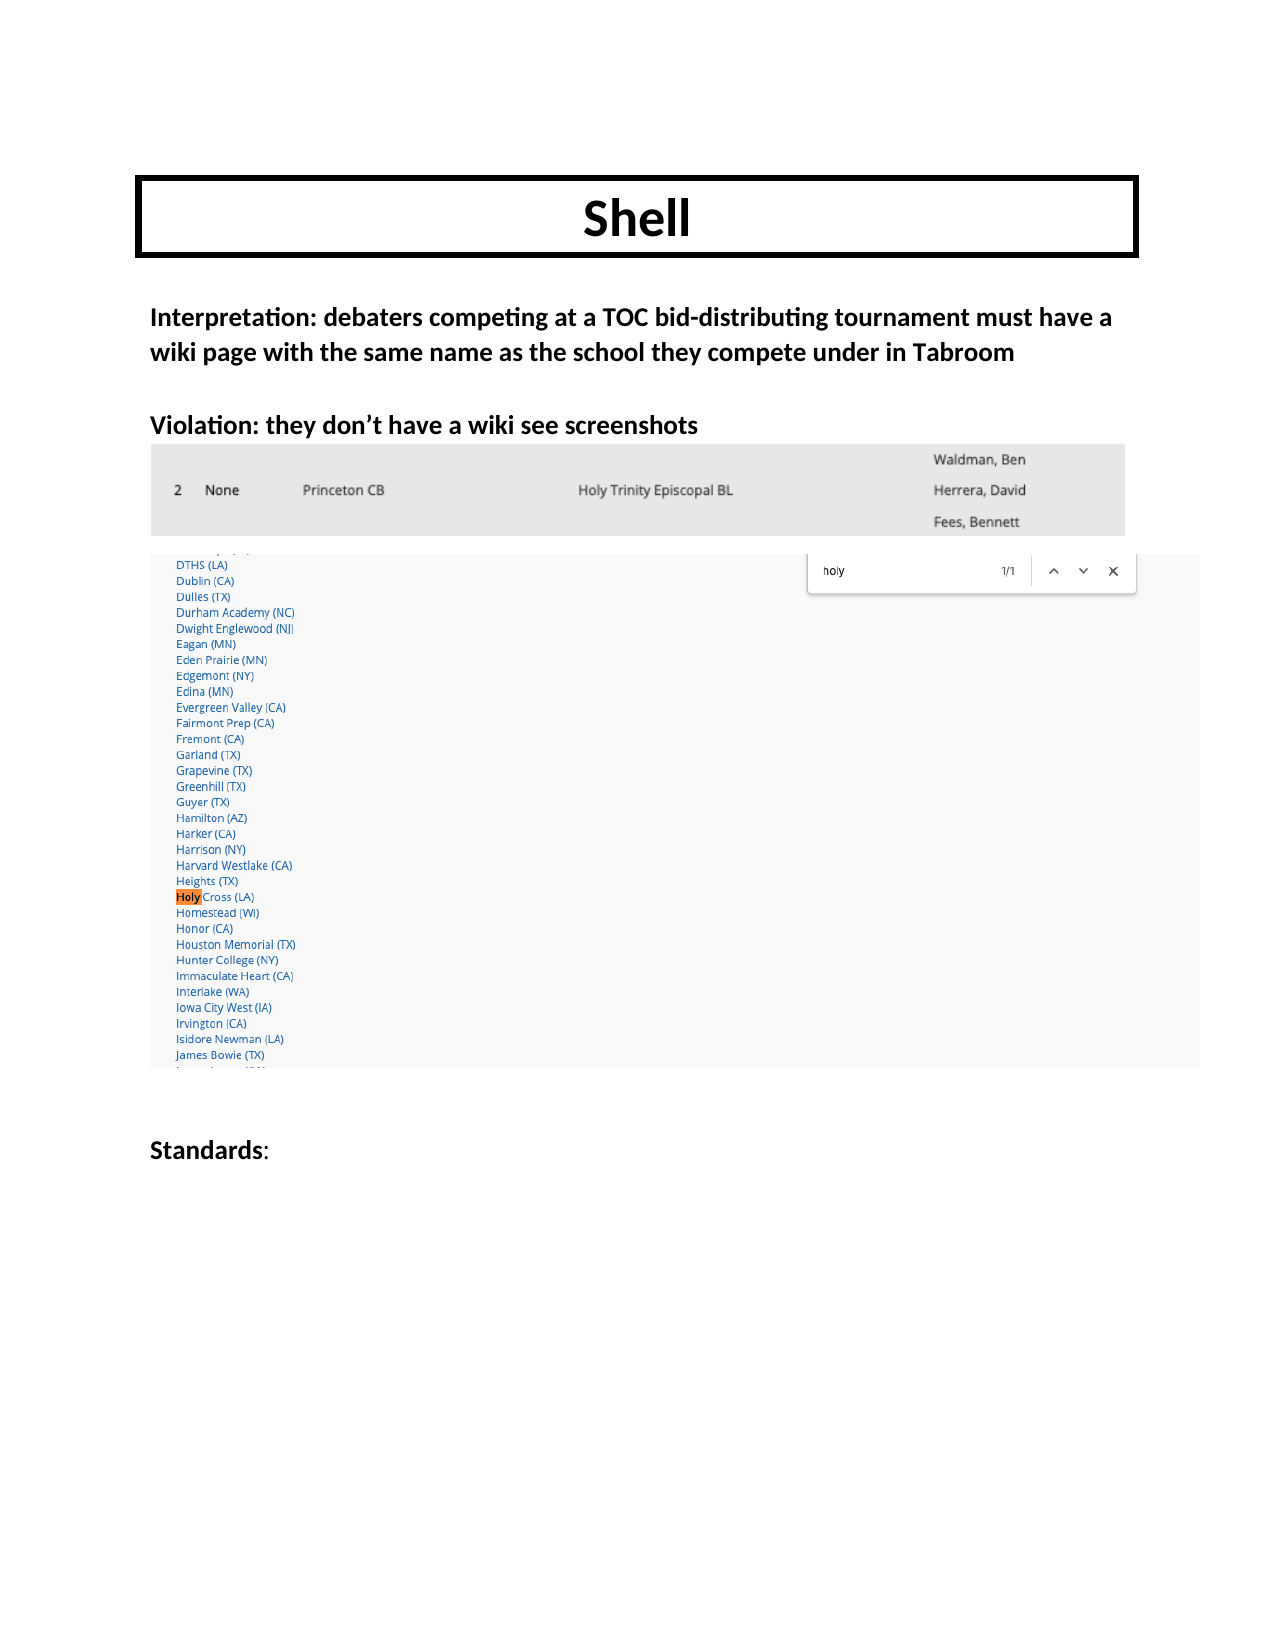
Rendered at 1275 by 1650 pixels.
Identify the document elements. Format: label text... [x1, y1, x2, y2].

text Standards: [150, 1133, 1125, 1166]
picture [150, 554, 1200, 1068]
subtitle Violation: they don’t have a wiki see screenshots [150, 408, 1125, 441]
subtitle Shell [142, 181, 1133, 252]
subtitle Interpretation: debaters competing at a TOC bid-distributing tournament must have a wiki page with the same name as the school they compete under in Tabroom [150, 300, 1125, 368]
picture [150, 443, 1125, 536]
